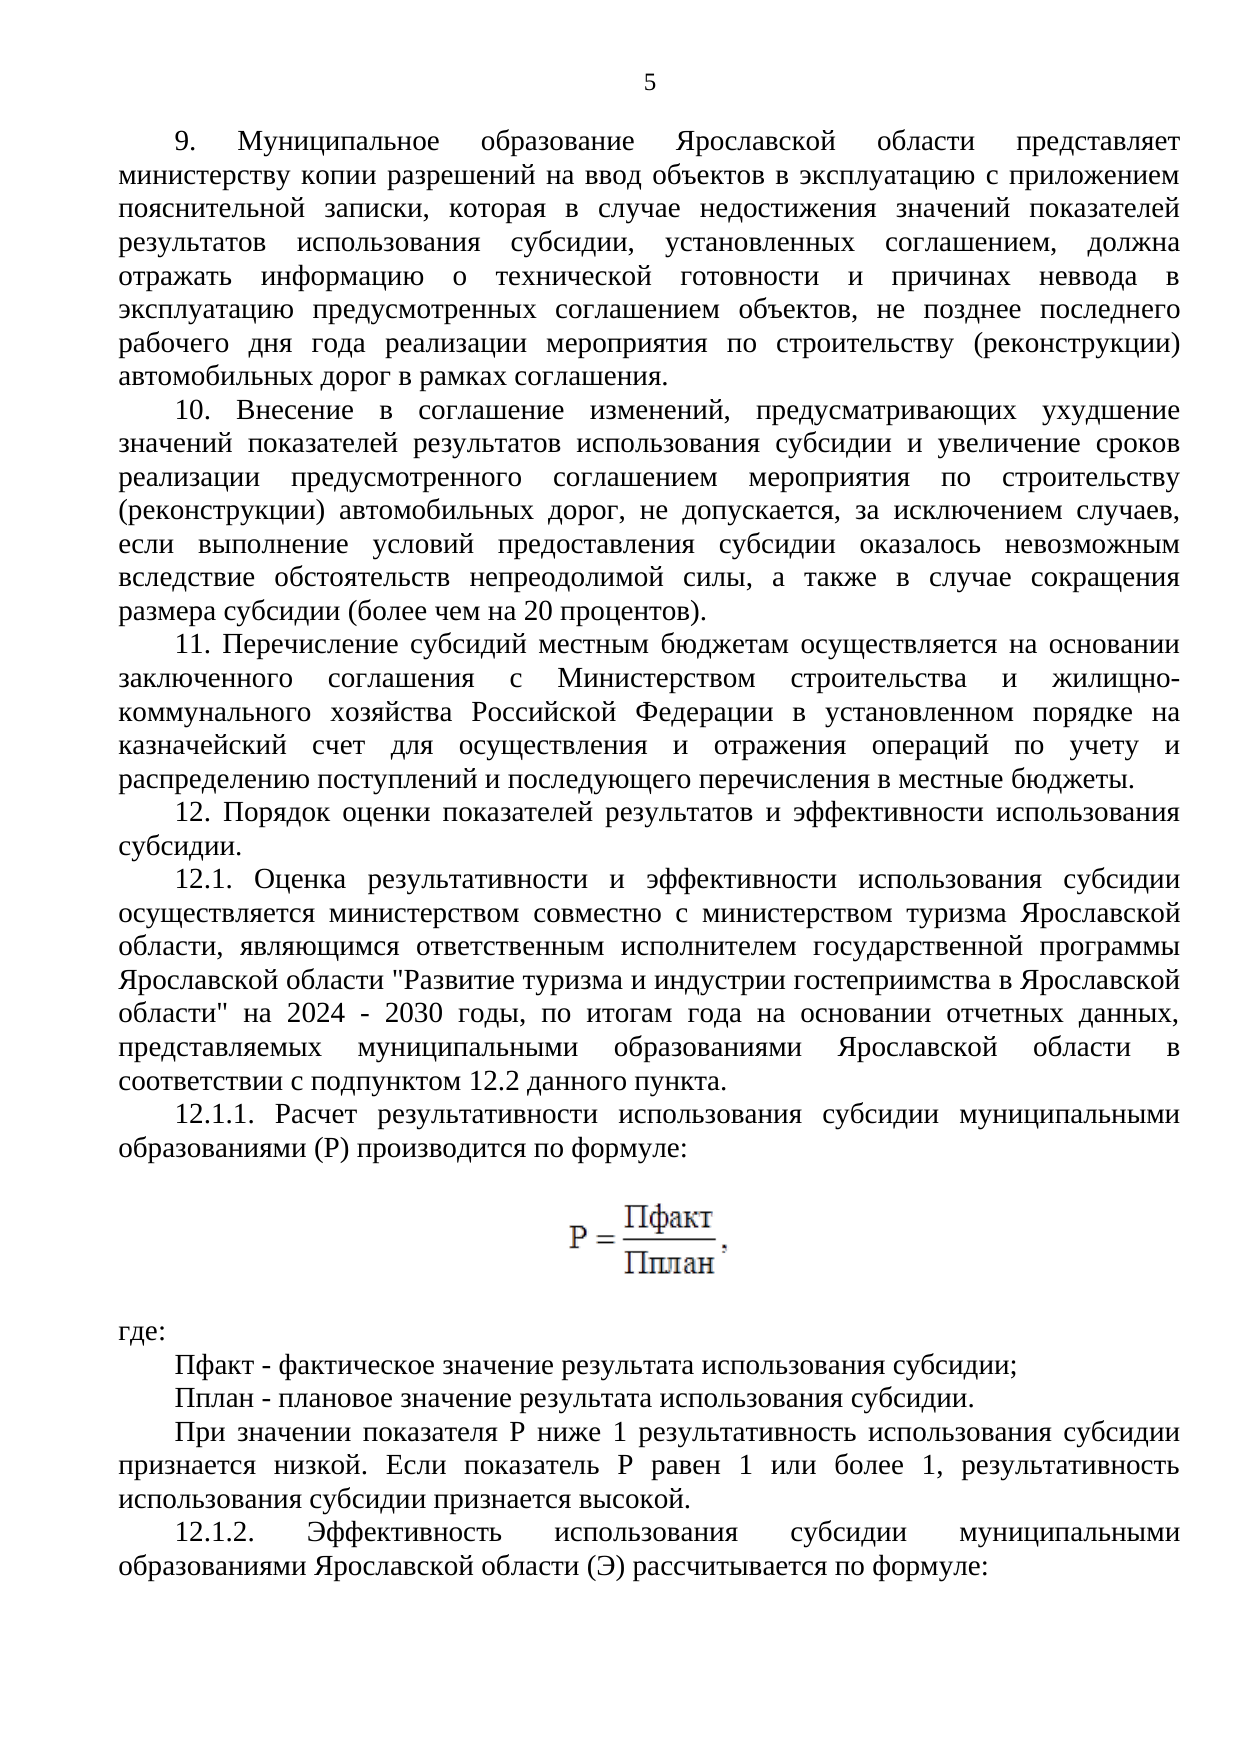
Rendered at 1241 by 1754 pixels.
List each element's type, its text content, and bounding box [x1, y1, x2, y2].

text При значении показателя Р ниже 1 результативность использования субсидии признается низкой. Если показатель Р равен 1 или более 1, результативность использования субсидии признается высокой. [118, 1414, 1181, 1514]
text 12. Порядок оценки показателей результатов и эффективности использования субсидии. [118, 794, 1181, 861]
text 10. Внесение в соглашение изменений, предусматривающих ухудшение значений показателей результатов использования субсидии и увеличение сроков реализации предусмотренного соглашением мероприятия по строительству (реконструкции) автомобильных дорог, не допускается, за исключением случаев, если выполнение условий предоставления субсидии оказалось невозможным вследствие обстоятельств непреодолимой силы, а также в случае сокращения размера субсидии (более чем на 20 процентов). [118, 392, 1181, 627]
picture [565, 1196, 734, 1280]
text Пплан - плановое значение результата использования субсидии. [118, 1380, 1181, 1414]
text 9. Муниципальное образование Ярославской области представляет министерству копии разрешений на ввод объектов в эксплуатацию с приложением пояснительной записки, которая в случае недостижения значений показателей результатов использования субсидии, установленных соглашением, должна отражать информацию о технической готовности и причинах неввода в эксплуатацию предусмотренных соглашением объектов, не позднее последнего рабочего дня года реализации мероприятия по строительству (реконструкции) автомобильных дорог в рамках соглашения. [118, 123, 1181, 392]
text Пфакт - фактическое значение результата использования субсидии; [118, 1347, 1181, 1380]
text 12.1. Оценка результативности и эффективности использования субсидии осуществляется министерством совместно с министерством туризма Ярославской области, являющимся ответственным исполнителем государственной программы Ярославской области "Развитие туризма и индустрии гостеприимства в Ярославской области" на 2024 - 2030 годы, по итогам года на основании отчетных данных, представляемых муниципальными образованиями Ярославской области в соответствии с подпунктом 12.2 данного пункта. [118, 861, 1181, 1096]
text 12.1.1. Расчет результативности использования субсидии муниципальными образованиями (Р) производится по формуле: [118, 1096, 1181, 1163]
text где: [118, 1313, 1181, 1347]
text 12.1.2. Эффективность использования субсидии муниципальными образованиями Ярославской области (Э) рассчитывается по формуле: [118, 1514, 1181, 1582]
text 11. Перечисление субсидий местным бюджетам осуществляется на основании заключенного соглашения с Министерством строительства и жилищно-коммунального хозяйства Российской Федерации в установленном порядке на казначейский счет для осуществления и отражения операций по учету и распределению поступлений и последующего перечисления в местные бюджеты. [118, 627, 1181, 794]
